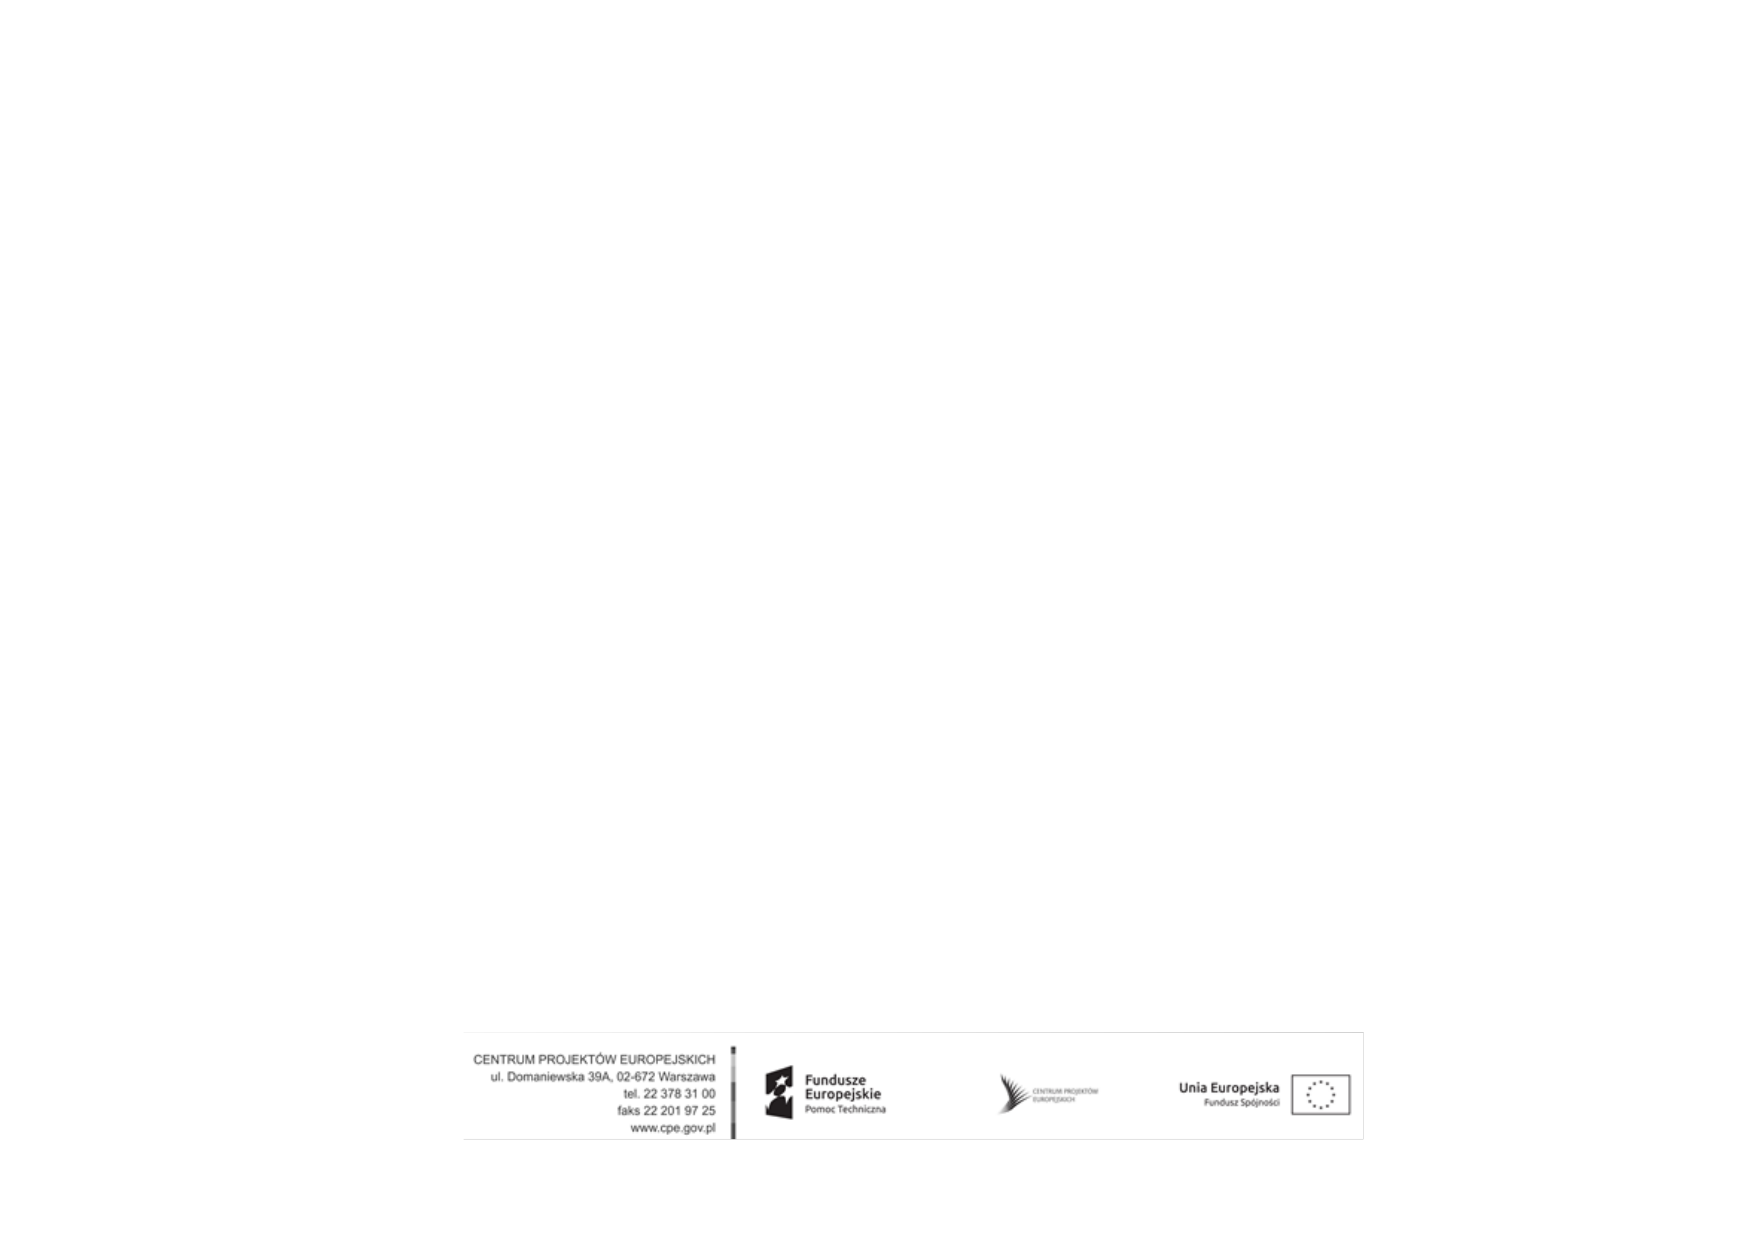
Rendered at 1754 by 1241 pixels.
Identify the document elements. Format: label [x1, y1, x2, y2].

picture [463, 1032, 1365, 1141]
